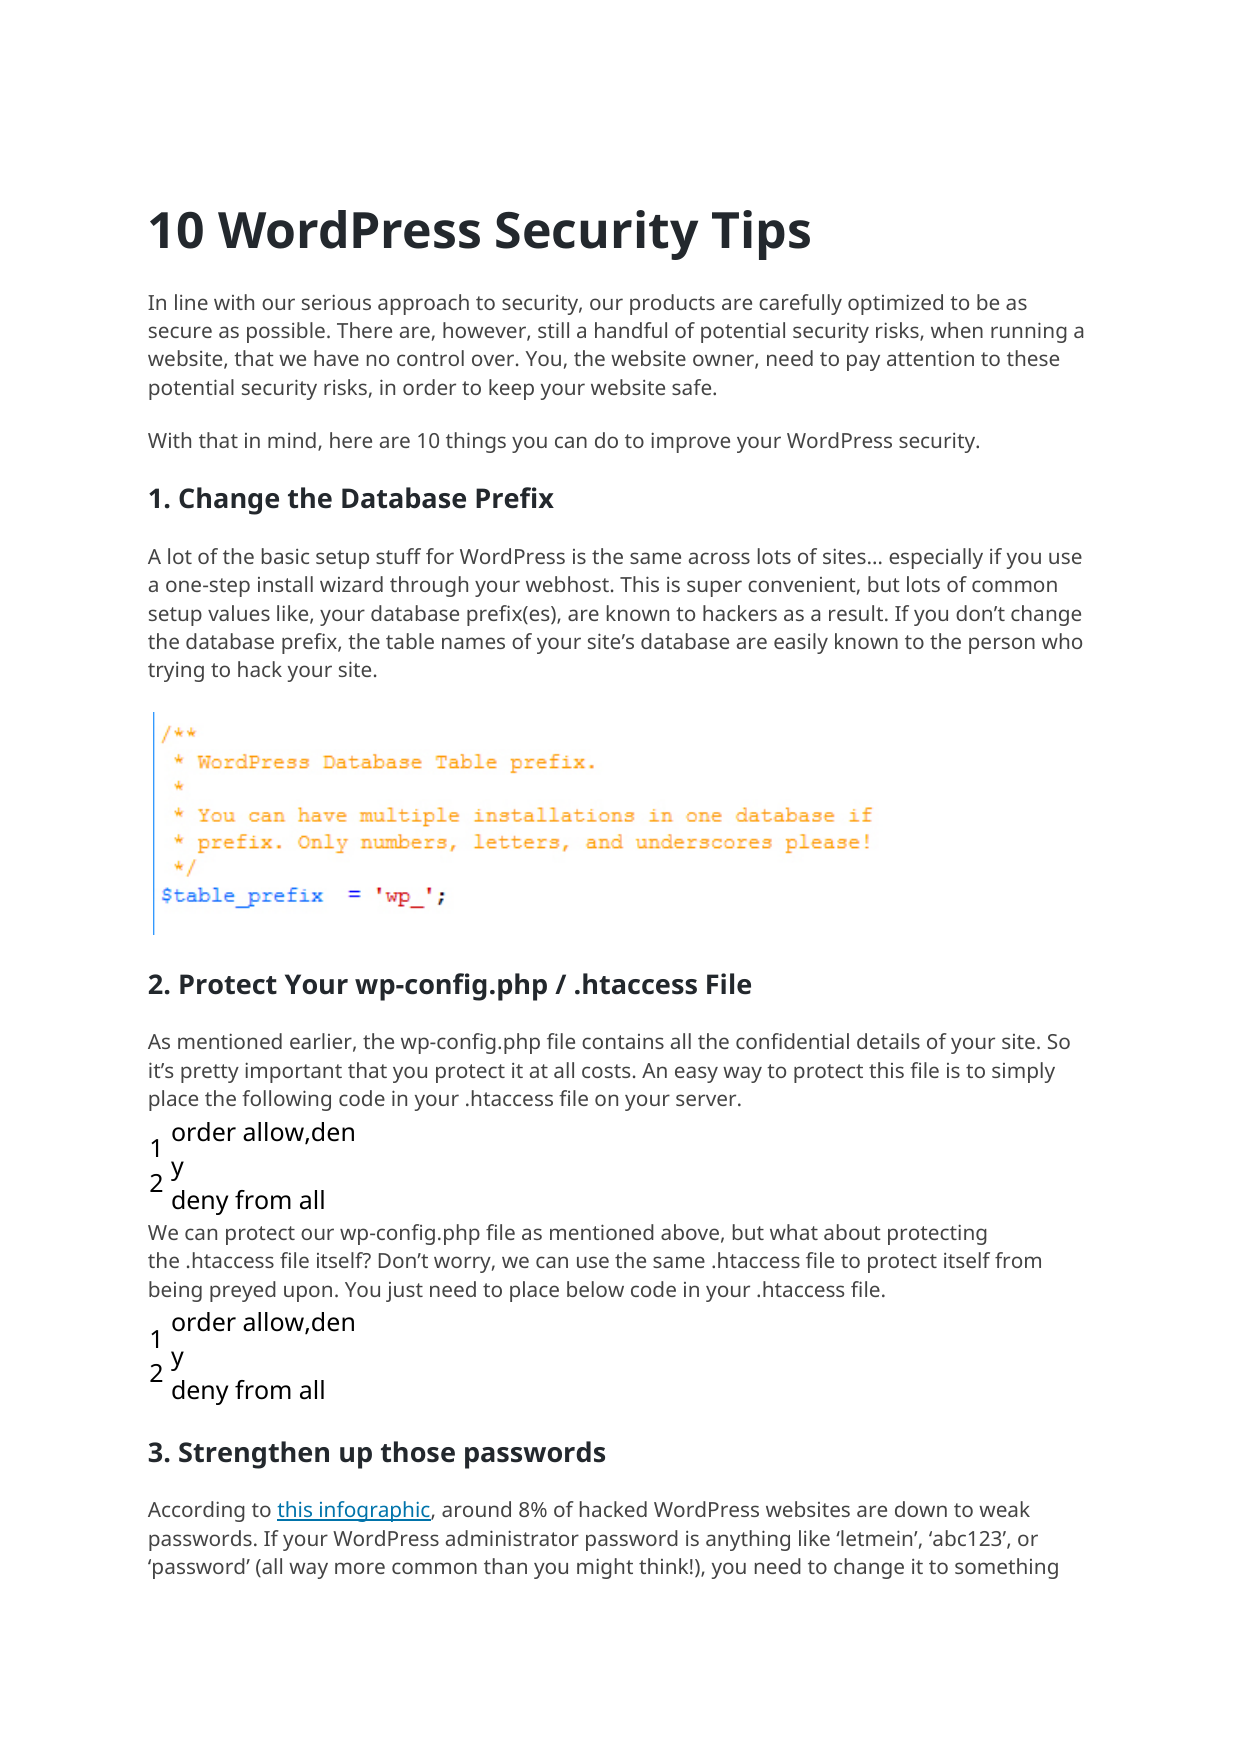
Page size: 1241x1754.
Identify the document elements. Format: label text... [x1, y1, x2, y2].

text 2. Protect Your wp-config.php / .htaccess File [148, 965, 1093, 1002]
picture [153, 712, 883, 935]
text 3. Strengthen up those passwords [148, 1433, 1093, 1470]
text A lot of the basic setup stuff for WordPress is the same across lots of sites… especially if you use a one-step install wizard through your webhost. This is super convenient, but lots of common setup values like, your database prefix(es), are known to hackers as a result. If you don’t change the database prefix, the table names of your site’s database are easily known to the person who trying to hack your site. [148, 542, 1093, 684]
text As mentioned earlier, the wp-config.php file contains all the confidential details of your site. So it’s pretty important that you protect it at all costs. An easy way to protect this file is to simply place the following code in your .htaccess file on your server. [148, 1027, 1093, 1113]
table_header 1 2 [148, 1303, 169, 1408]
text With that in mind, here are 10 things you can do to improve your WordPress security. [148, 426, 1093, 455]
table_header 1 2 [148, 1113, 169, 1218]
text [148, 1495, 1093, 1581]
text In line with our serious approach to security, our products are carefully optimized to be as secure as possible. There are, however, still a handful of potential security risks, when running a website, that we have no control over. You, the website owner, need to pay attention to these potential security risks, in order to keep your website safe. [148, 288, 1093, 401]
text We can protect our wp-config.php file as mentioned above, but what about protecting the .htaccess file itself? Don’t worry, we can use the same .htaccess file to protect itself from being preyed upon. You just need to place below code in your .htaccess file. [148, 1218, 1093, 1303]
table_header order allow,deny deny from all [169, 1303, 359, 1408]
text 1. Change the Database Prefix [148, 480, 1093, 517]
table_header order allow,deny deny from all [169, 1113, 359, 1218]
text 10 WordPress Security Tips [148, 194, 1093, 263]
